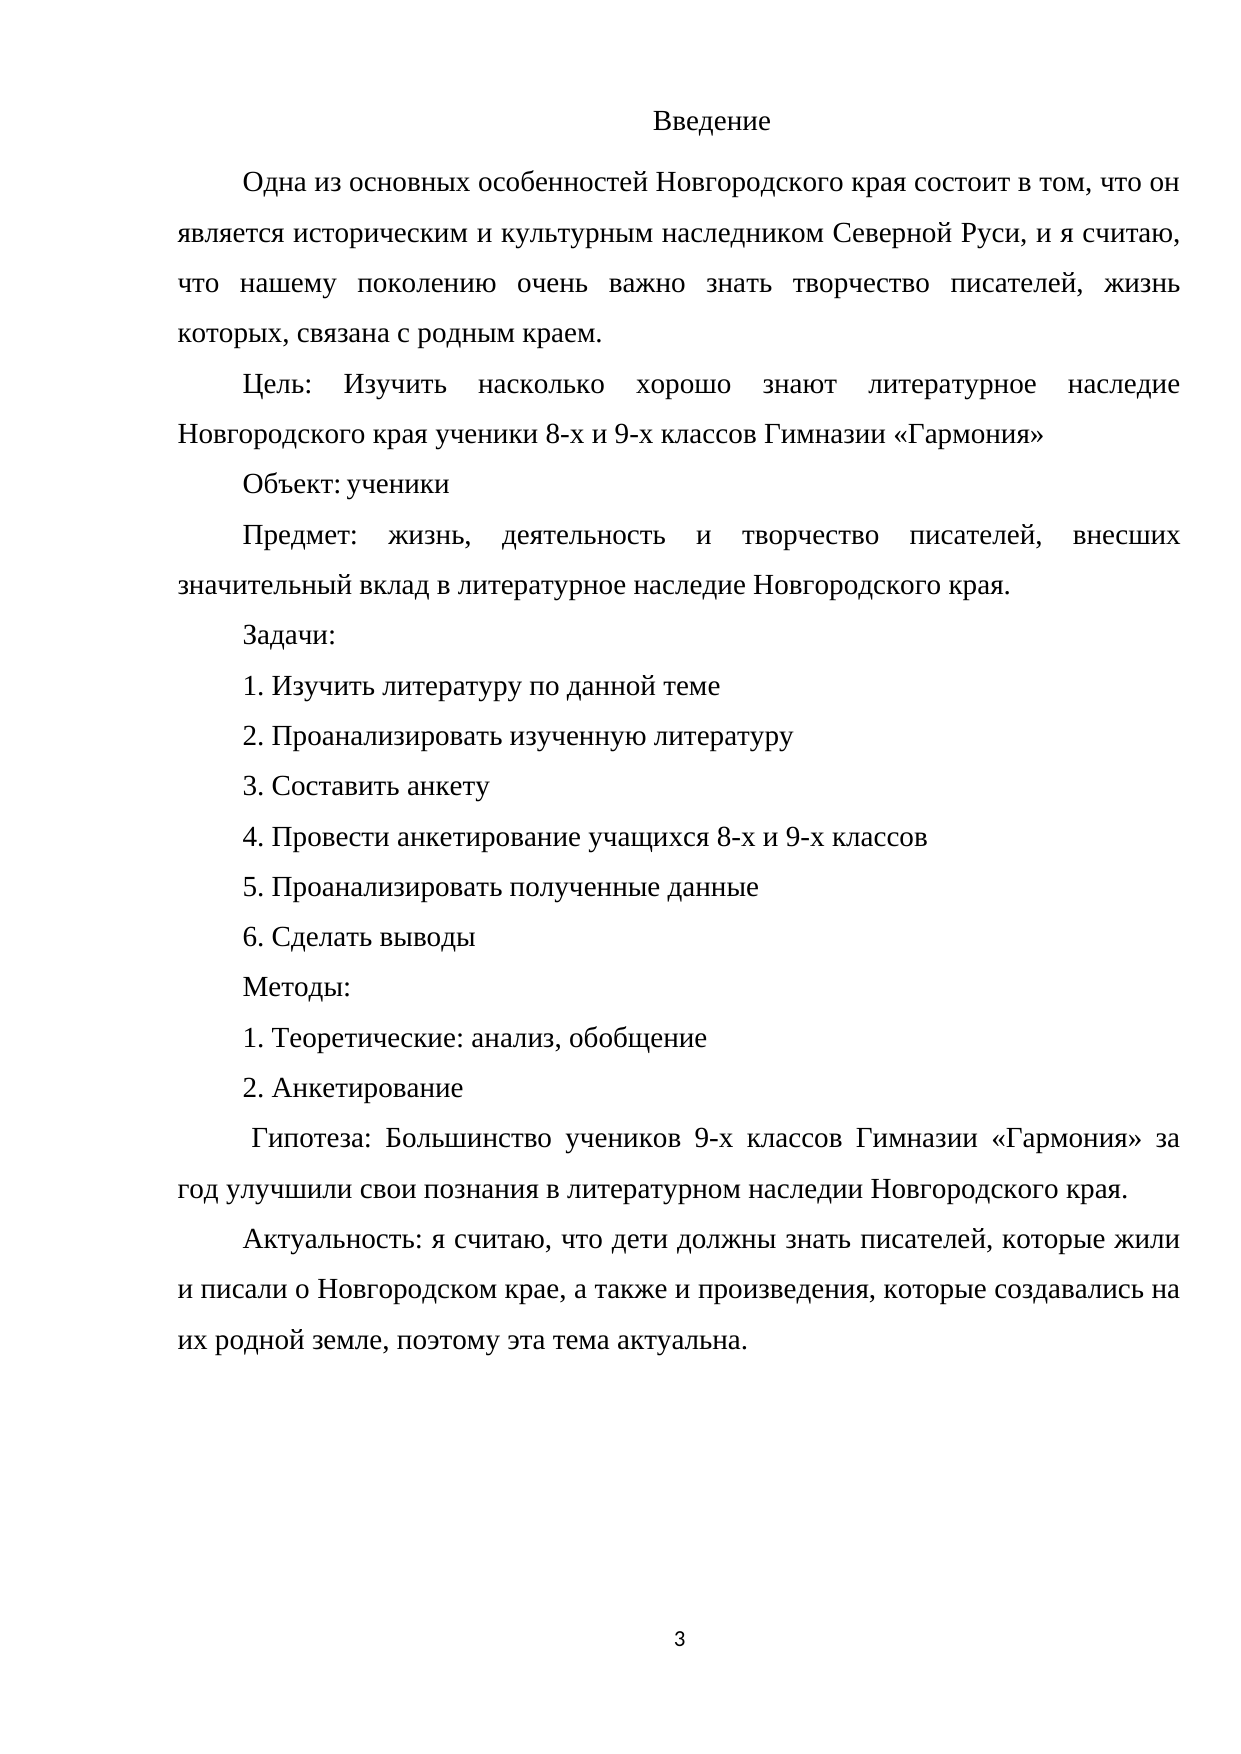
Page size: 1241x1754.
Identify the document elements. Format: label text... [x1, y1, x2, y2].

text 5. Проанализировать полученные данные [177, 869, 1181, 902]
text Актуальность: я считаю, что дети должны знать писателей, которые жили и писали о Новгородском крае, а также и произведения, которые создавались на их родной земле, поэтому эта тема актуальна. [177, 1221, 1181, 1355]
text 1. Теоретические: анализ, обобщение [177, 1020, 1181, 1053]
text 3. Составить анкету [177, 768, 1181, 802]
text 2. Проанализировать изученную литературу [177, 718, 1181, 752]
text Предмет: жизнь, деятельность и творчество писателей, внесших значительный вклад в литературное наследие Новгородского края. [177, 517, 1181, 601]
text Одна из основных особенностей Новгородского края состоит в том, что он является историческим и культурным наследником Северной Руси, и я считаю, что нашему поколению очень важно знать творчество писателей, жизнь которых, связана с родным краем. [177, 164, 1181, 349]
text 1. Изучить литературу по данной теме [177, 668, 1181, 701]
text Цель: Изучить насколько хорошо знают литературное наследие Новгородского края ученики 8-х и 9-х классов Гимназии «Гармония» [177, 366, 1181, 450]
text Гипотеза: Большинство учеников 9-х классов Гимназии «Гармония» за год улучшили свои познания в литературном наследии Новгородского края. [177, 1121, 1181, 1204]
text 2. Анкетирование [177, 1070, 1181, 1104]
text Введение [177, 103, 1181, 137]
text Задачи: [177, 617, 1181, 651]
text 4. Провести анкетирование учащихся 8-х и 9-х классов [177, 819, 1181, 852]
text 6. Сделать выводы [177, 919, 1181, 953]
text Методы: [177, 969, 1181, 1003]
text Объект: ученики [177, 466, 1181, 500]
